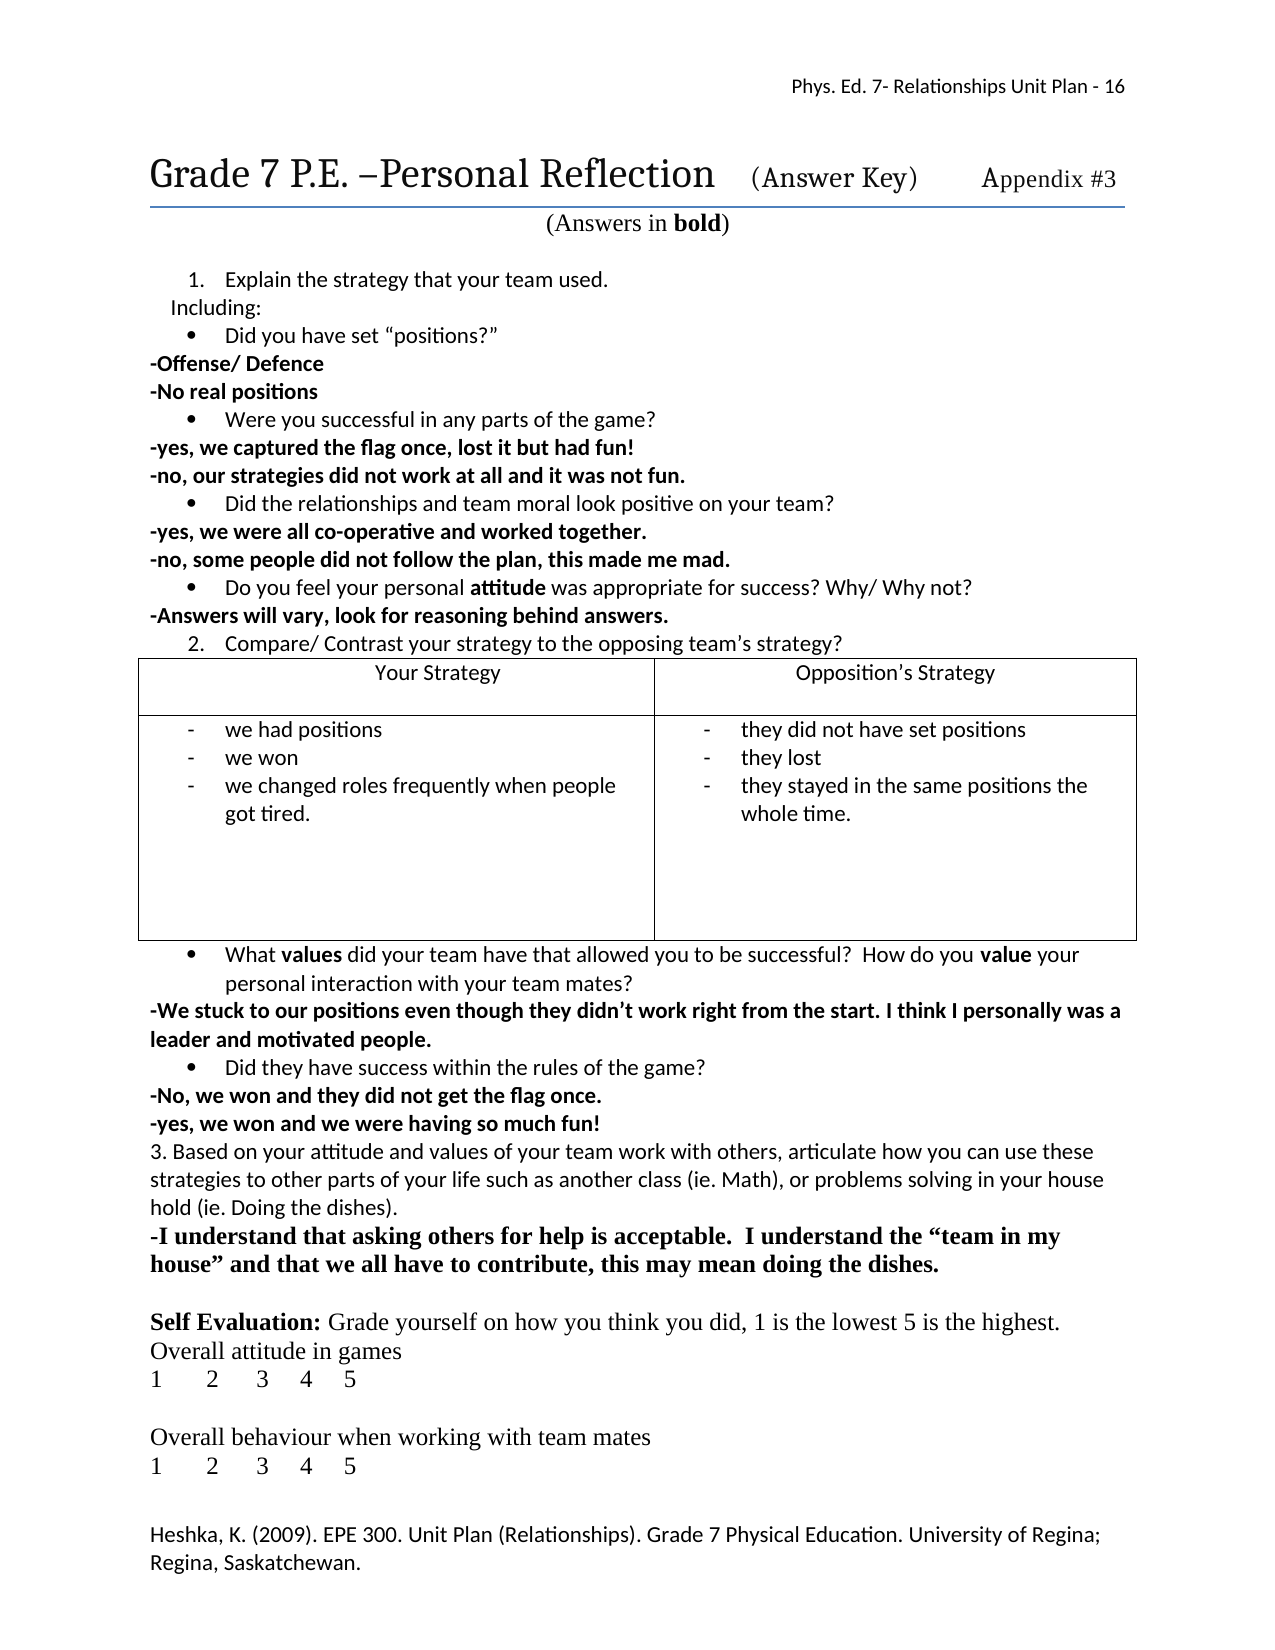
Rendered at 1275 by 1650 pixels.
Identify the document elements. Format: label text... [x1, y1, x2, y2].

text -yes, we were all co-operative and worked together. [150, 517, 1125, 545]
text Overall attitude in games [150, 1336, 1125, 1364]
list Do you feel your personal attitude was appropriate for success? Why/ Why not? [187, 573, 1125, 601]
list Did they have success within the rules of the game? [187, 1053, 1125, 1081]
list Did the relationships and team moral look positive on your team? [187, 489, 1125, 517]
table_header Opposition’s Strategy [655, 659, 1136, 714]
table_cell we had positions we won we changed roles frequently when people got tired. [139, 716, 654, 939]
list Compare/ Contrast your strategy to the opposing team’s strategy? [187, 629, 1125, 657]
text Overall behaviour when working with team mates [150, 1422, 1125, 1451]
text -We stuck to our positions even though they didn’t work right from the start. I think I personally was a leader and motivated people. [150, 997, 1125, 1053]
list What values did your team have that allowed you to be successful? How do you value your personal interaction with your team mates? [187, 941, 1125, 997]
text -yes, we captured the flag once, lost it but had fun! [150, 433, 1125, 461]
text -No, we won and they did not get the flag once. [150, 1081, 1125, 1109]
list Did you have set “positions?” [187, 321, 1125, 349]
text 3. Based on your attitude and values of your team work with others, articulate how you can use these strategies to other parts of your life such as another class (ie. Math), or problems solving in your house hold (ie. Doing the dishes). [150, 1137, 1125, 1221]
list Were you successful in any parts of the game? [187, 405, 1125, 433]
text Self Evaluation: Grade yourself on how you think you did, 1 is the lowest 5 is the highest. [150, 1307, 1125, 1336]
text -no, our strategies did not work at all and it was not fun. [150, 461, 1125, 489]
text -Answers will vary, look for reasoning behind answers. [150, 601, 1125, 629]
text -No real positions [150, 377, 1125, 405]
text (Answers in bold) [150, 208, 1125, 237]
text -yes, we won and we were having so much fun! [150, 1109, 1125, 1137]
text -no, some people did not follow the plan, this made me mad. [150, 545, 1125, 573]
table_header Your Strategy [139, 659, 654, 714]
text 1 2 3 4 5 [150, 1451, 1125, 1479]
table_cell they did not have set positions they lost they stayed in the same positions the whole time. [655, 716, 1136, 939]
text 1 2 3 4 5 [150, 1364, 1125, 1393]
title Grade 7 P.E. –Personal Reflection (Answer Key) Appendix #3 [150, 150, 1125, 206]
text -Offense/ Defence [150, 349, 1125, 377]
text Including: [150, 293, 1125, 321]
text -I understand that asking others for help is acceptable. I understand the “team in my house” and that we all have to contribute, this may mean doing the dishes. [150, 1221, 1125, 1278]
list Explain the strategy that your team used. [187, 265, 1125, 293]
